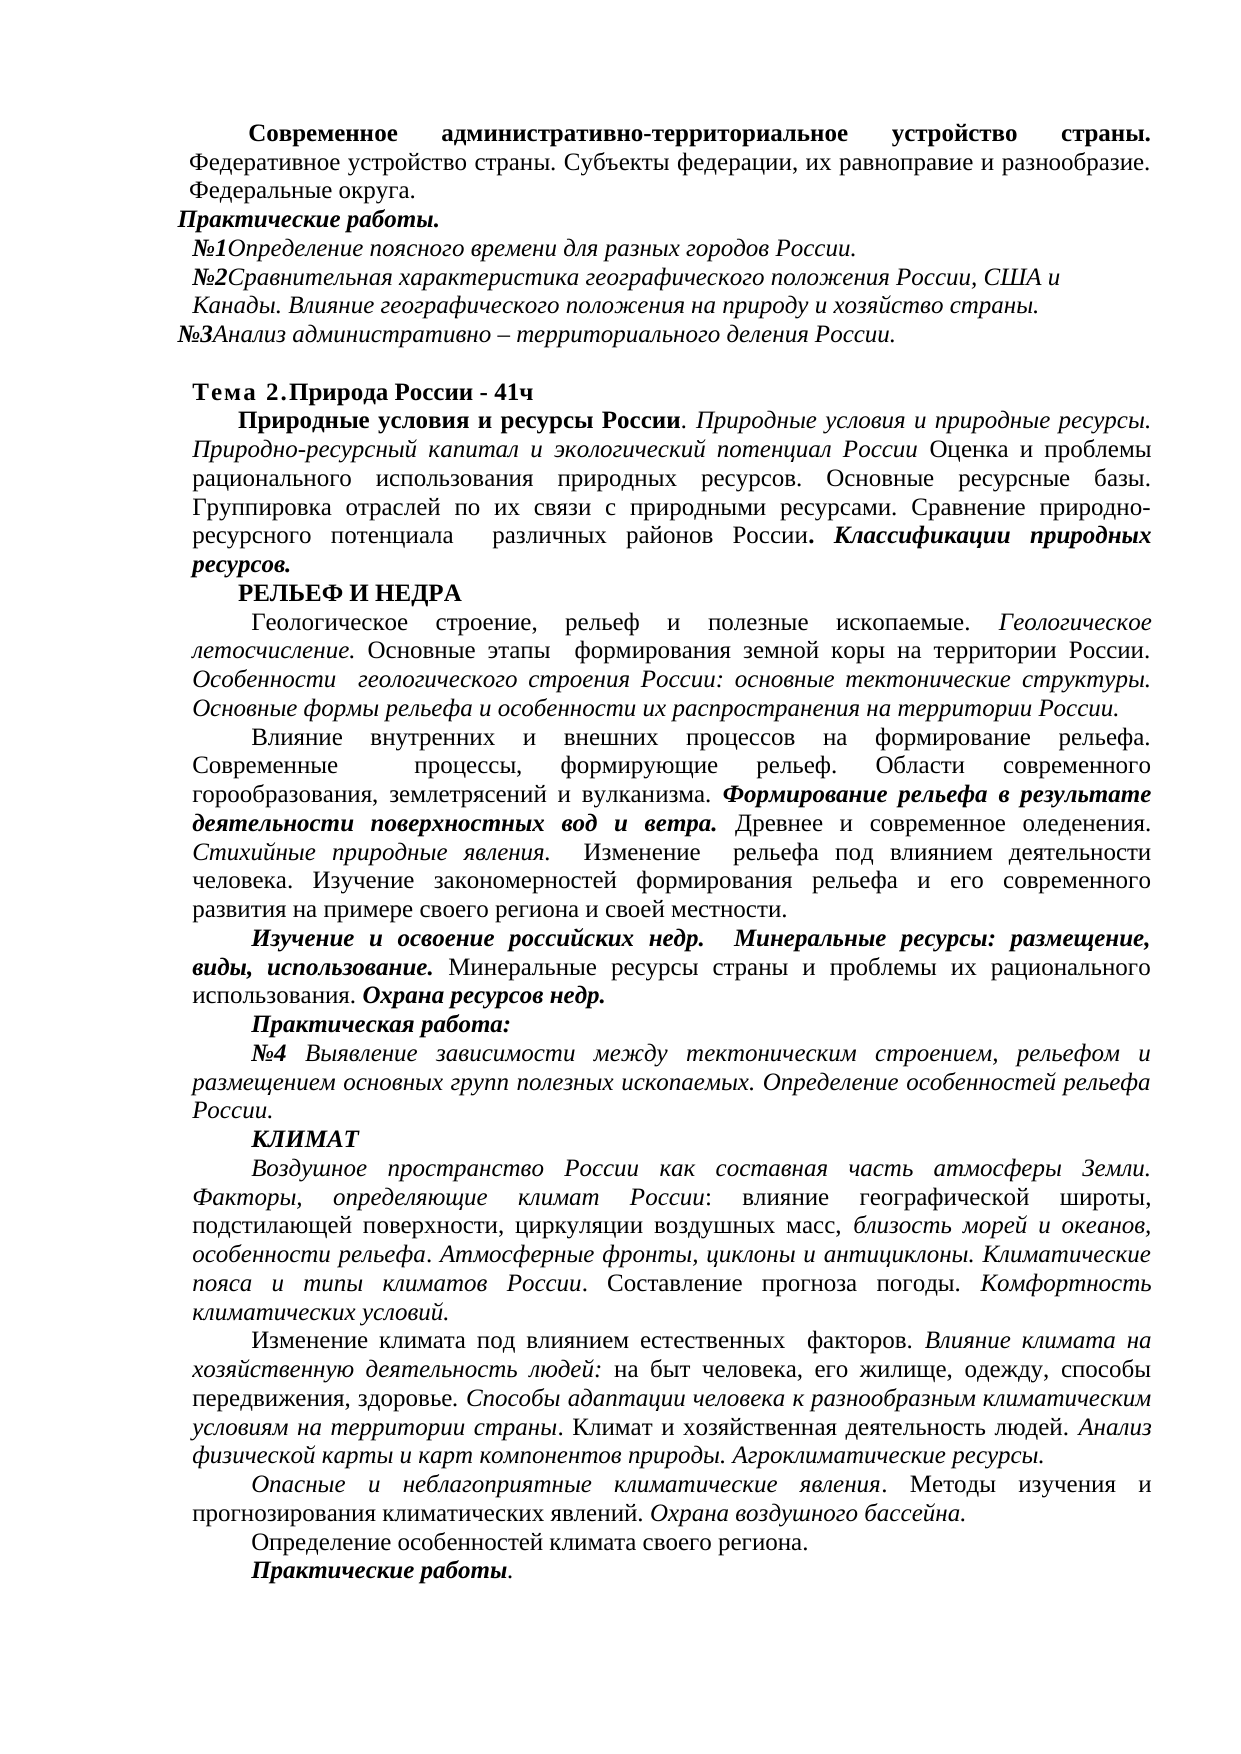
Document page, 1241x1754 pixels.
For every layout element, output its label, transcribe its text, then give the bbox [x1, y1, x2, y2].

text №2Сравнительная характеристика географического положения России, США и Канады. Влияние географического положения на природу и хозяйство страны. [192, 262, 1152, 319]
text Тема 2.Природа России - 41ч [177, 377, 1152, 406]
text Природные условия и ресурсы России. Природные условия и природные ресурсы. Природно-ресурсный капитал и экологический потенциал России Оценка и проблемы рационального использования природных ресурсов. Основные ресурсные базы. Группировка отраслей по их связи с природными ресурсами. Сравнение природно-ресурсного потенциала различных районов России. Классификации природных ресурсов. [192, 406, 1152, 578]
text Определение особенностей климата своего региона. [192, 1527, 1152, 1556]
text КЛИМАТ [177, 1124, 1152, 1153]
text №1Определение поясного времени для разных городов России. [192, 233, 1152, 262]
text Опасные и неблагоприятные климатические явления. Методы изучения и прогнозирования климатических явлений. Охрана воздушного бассейна. [192, 1469, 1152, 1527]
text Изменение климата под влиянием естественных факторов. Влияние климата на хозяйственную деятельность людей: на быт человека, его жилище, одежду, способы передвижения, здоровье. Способы адаптации человека к разнообразным климатическим условиям на территории страны. Климат и хозяйственная деятельность людей. Анализ физической карты и карт компонентов природы. Агроклиматические ресурсы. [192, 1326, 1152, 1469]
text №3Анализ административно – территориального деления России. [177, 319, 1152, 348]
text Геологическое строение, рельеф и полезные ископаемые. Геологическое летосчисление. Основные этапы формирования земной коры на территории России. Особенности геологического строения России: основные тектонические структуры. Основные формы рельефа и особенности их распространения на территории России. [192, 607, 1152, 722]
text №4 Выявление зависимости между тектоническим строением, рельефом и размещением основных групп полезных ископаемых. Определение особенностей рельефа России. [192, 1038, 1152, 1124]
text Изучение и освоение российских недр. Минеральные ресурсы: размещение, виды, использование. Минеральные ресурсы страны и проблемы их рационального использования. Охрана ресурсов недр. [192, 923, 1152, 1009]
text Современное административно-территориальное устройство страны. Федеративное устройство страны. Субъекты федерации, их равноправие и разнообразие. Федеральные округа. [189, 118, 1152, 204]
text РЕЛЬЕФ И НЕДРА [192, 578, 1152, 607]
text Воздушное пространство России как составная часть атмосферы Земли. Факторы, определяющие климат России: влияние географической широты, подстилающей поверхности, циркуляции воздушных масс, близость морей и океанов, особенности рельефа. Атмосферные фронты, циклоны и антициклоны. Климатические пояса и типы климатов России. Составление прогноза погоды. Комфортность климатических условий. [192, 1153, 1152, 1326]
text Практические работы. [177, 204, 1152, 233]
text Практические работы. [177, 1556, 1152, 1584]
text Влияние внутренних и внешних процессов на формирование рельефа. Современные процессы, формирующие рельеф. Области современного горообразования, землетрясений и вулканизма. Формирование рельефа в результате деятельности поверхностных вод и ветра. Древнее и современное оледенения. Стихийные природные явления. Изменение рельефа под влиянием деятельности человека. Изучение закономерностей формирования рельефа и его современного развития на примере своего региона и своей местности. [192, 722, 1152, 923]
text Практическая работа: [192, 1009, 1152, 1038]
